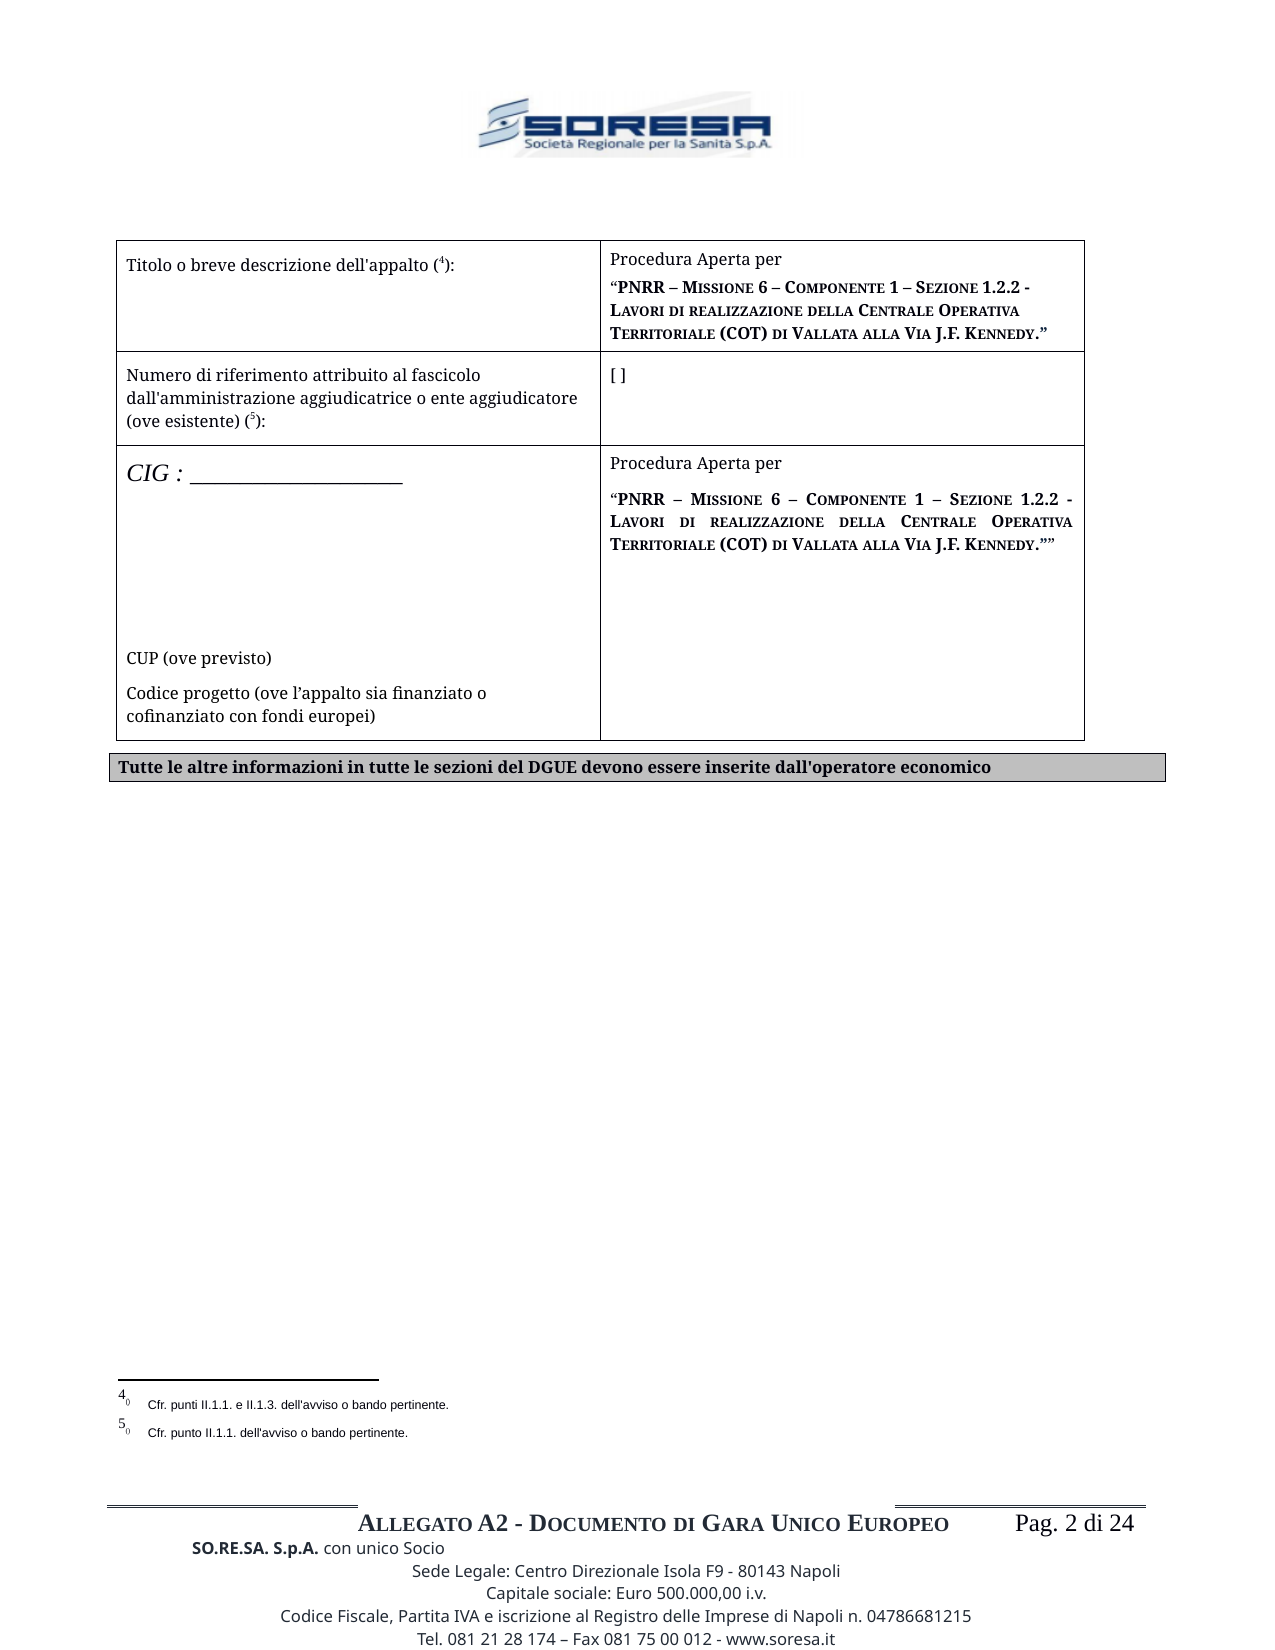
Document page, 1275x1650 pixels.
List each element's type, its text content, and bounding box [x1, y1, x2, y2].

table_cell Procedura Aperta per “PNRR – Missione 6 – Componente 1 – Sezione 1.2.2 - Lavori di realizzazione della Centrale Operativa Territoriale (COT) di Vallata alla Via J.F. Kennedy.” [601, 241, 1084, 351]
table_cell Titolo o breve descrizione dell'appalto (): [117, 241, 600, 351]
table_cell Procedura Aperta per “PNRR – Missione 6 – Componente 1 – Sezione 1.2.2 - Lavori di realizzazione della Centrale Operativa Territoriale (COT) di Vallata alla Via J.F. Kennedy.”” [601, 446, 1084, 739]
table_cell Numero di riferimento attribuito al fascicolo dall'amministrazione aggiudicatrice o ente aggiudicatore (ove esistente) (): [117, 352, 600, 445]
table_cell [ ] [601, 352, 1084, 445]
table_cell CIG : _________________ CUP (ove previsto) Codice progetto (ove l’appalto sia finanziato o cofinanziato con fondi europei) [117, 446, 600, 739]
picture [461, 88, 811, 172]
text Tutte le altre informazioni in tutte le sezioni del DGUE devono essere inserite dall'operatore economico [110, 754, 1165, 781]
